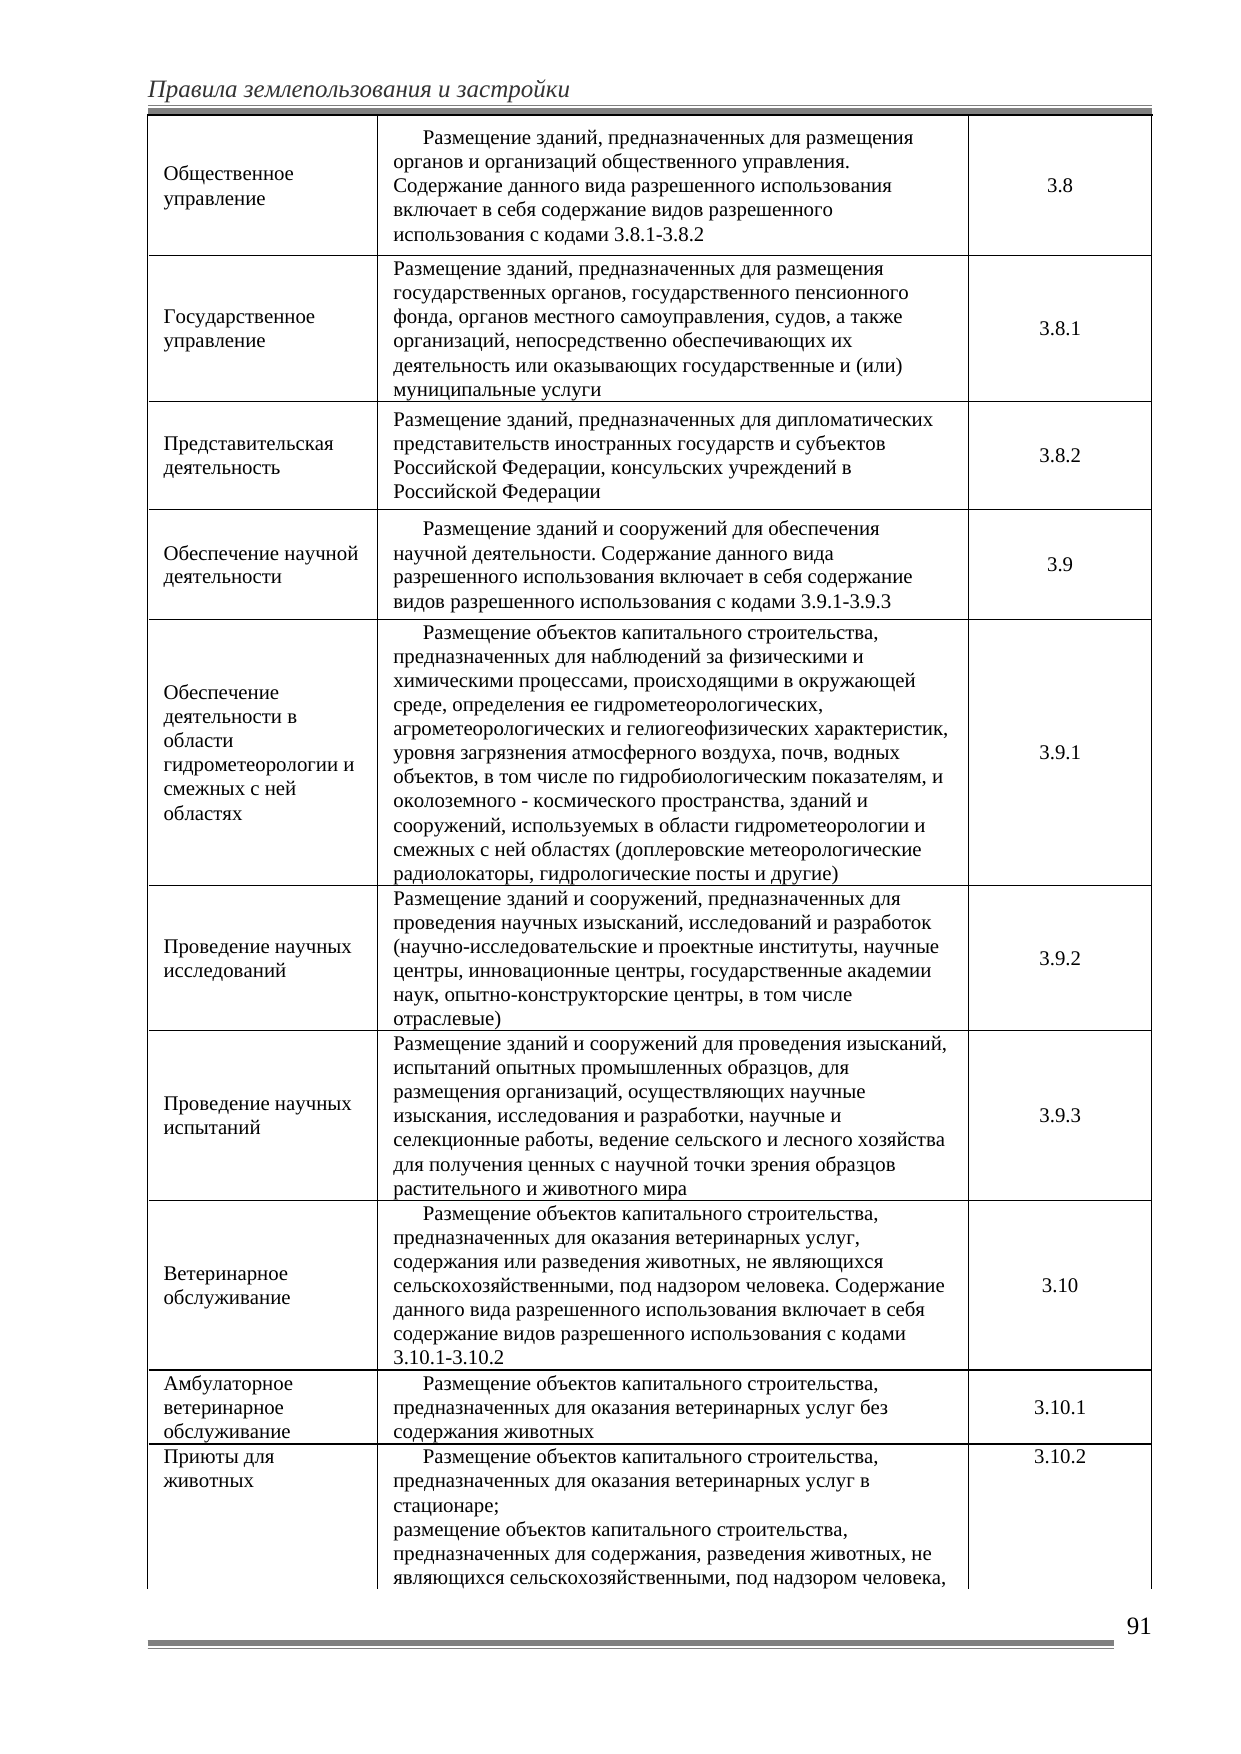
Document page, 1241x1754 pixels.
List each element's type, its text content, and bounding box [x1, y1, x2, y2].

table_cell Приюты для животных [148, 1444, 377, 1589]
table_cell Проведение научных испытаний [148, 1031, 377, 1199]
table_cell 3.10.1 [969, 1371, 1151, 1443]
table_cell 3.9.2 [969, 886, 1151, 1030]
table_cell Размещение объектов капитального строительства, предназначенных для наблюдений за физическими и химическими процессами, происходящими в окружающей среде, определения ее гидрометеорологических, агрометеорологических и гелиогеофизических характеристик, уровня загрязнения атмосферного воздуха, почв, водных объектов, в том числе по гидробиологическим показателям, и околоземного - космического пространства, зданий и сооружений, используемых в области гидрометеорологии и смежных с ней областях (доплеровские метеорологические радиолокаторы, гидрологические посты и другие) [378, 620, 968, 885]
table_cell Размещение зданий, предназначенных для дипломатических представительств иностранных государств и субъектов Российской Федерации, консульских учреждений в Российской Федерации [378, 402, 968, 509]
table_cell 3.8.1 [969, 256, 1151, 401]
table_cell 3.10.2 [969, 1445, 1151, 1589]
table_cell 3.8.2 [969, 402, 1151, 509]
table_cell Размещение зданий и сооружений, предназначенных для проведения научных изысканий, исследований и разработок (научно-исследовательские и проектные институты, научные центры, инновационные центры, государственные академии наук, опытно-конструкторские центры, в том числе отраслевые) [378, 886, 968, 1030]
table_cell 3.10 [969, 1201, 1151, 1369]
table_cell Размещение зданий и сооружений для обеспечения научной деятельности. Содержание данного вида разрешенного использования включает в себя содержание видов разрешенного использования с кодами 3.9.1-3.9.3 [378, 510, 968, 619]
table_cell Государственное управление [148, 256, 377, 401]
table_cell 3.8 [969, 116, 1151, 255]
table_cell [378, 1445, 968, 1589]
table_cell Размещение зданий, предназначенных для размещения государственных органов, государственного пенсионного фонда, органов местного самоуправления, судов, а также организаций, непосредственно обеспечивающих их деятельность или оказывающих государственные и (или) муниципальные услуги [378, 256, 968, 401]
table_cell Амбулаторное ветеринарное обслуживание [148, 1370, 377, 1443]
table_cell Проведение научных исследований [148, 886, 377, 1030]
table_cell Представительская деятельность [148, 402, 377, 509]
table_cell Обеспечение деятельности в области гидрометеорологии и смежных с ней областях [148, 620, 377, 885]
table_cell 3.9.1 [969, 620, 1151, 885]
table_cell Размещение зданий и сооружений для проведения изысканий, испытаний опытных промышленных образцов, для размещения организаций, осуществляющих научные изыскания, исследования и разработки, научные и селекционные работы, ведение сельского и лесного хозяйства для получения ценных с научной точки зрения образцов растительного и животного мира [378, 1031, 968, 1199]
table_cell Размещение зданий, предназначенных для размещения органов и организаций общественного управления. Содержание данного вида разрешенного использования включает в себя содержание видов разрешенного использования с кодами 3.8.1-3.8.2 [378, 116, 968, 255]
table_cell Ветеринарное обслуживание [148, 1201, 377, 1369]
table_cell Размещение объектов капитального строительства, предназначенных для оказания ветеринарных услуг, содержания или разведения животных, не являющихся сельскохозяйственными, под надзором человека. Содержание данного вида разрешенного использования включает в себя содержание видов разрешенного использования с кодами 3.10.1-3.10.2 [378, 1201, 968, 1369]
table_cell Размещение объектов капитального строительства, предназначенных для оказания ветеринарных услуг без содержания животных [378, 1371, 968, 1443]
table_cell Обеспечение научной деятельности [148, 510, 377, 619]
table_cell Общественное управление [148, 116, 377, 255]
table_cell 3.9.3 [969, 1031, 1151, 1199]
table_cell 3.9 [969, 510, 1151, 619]
